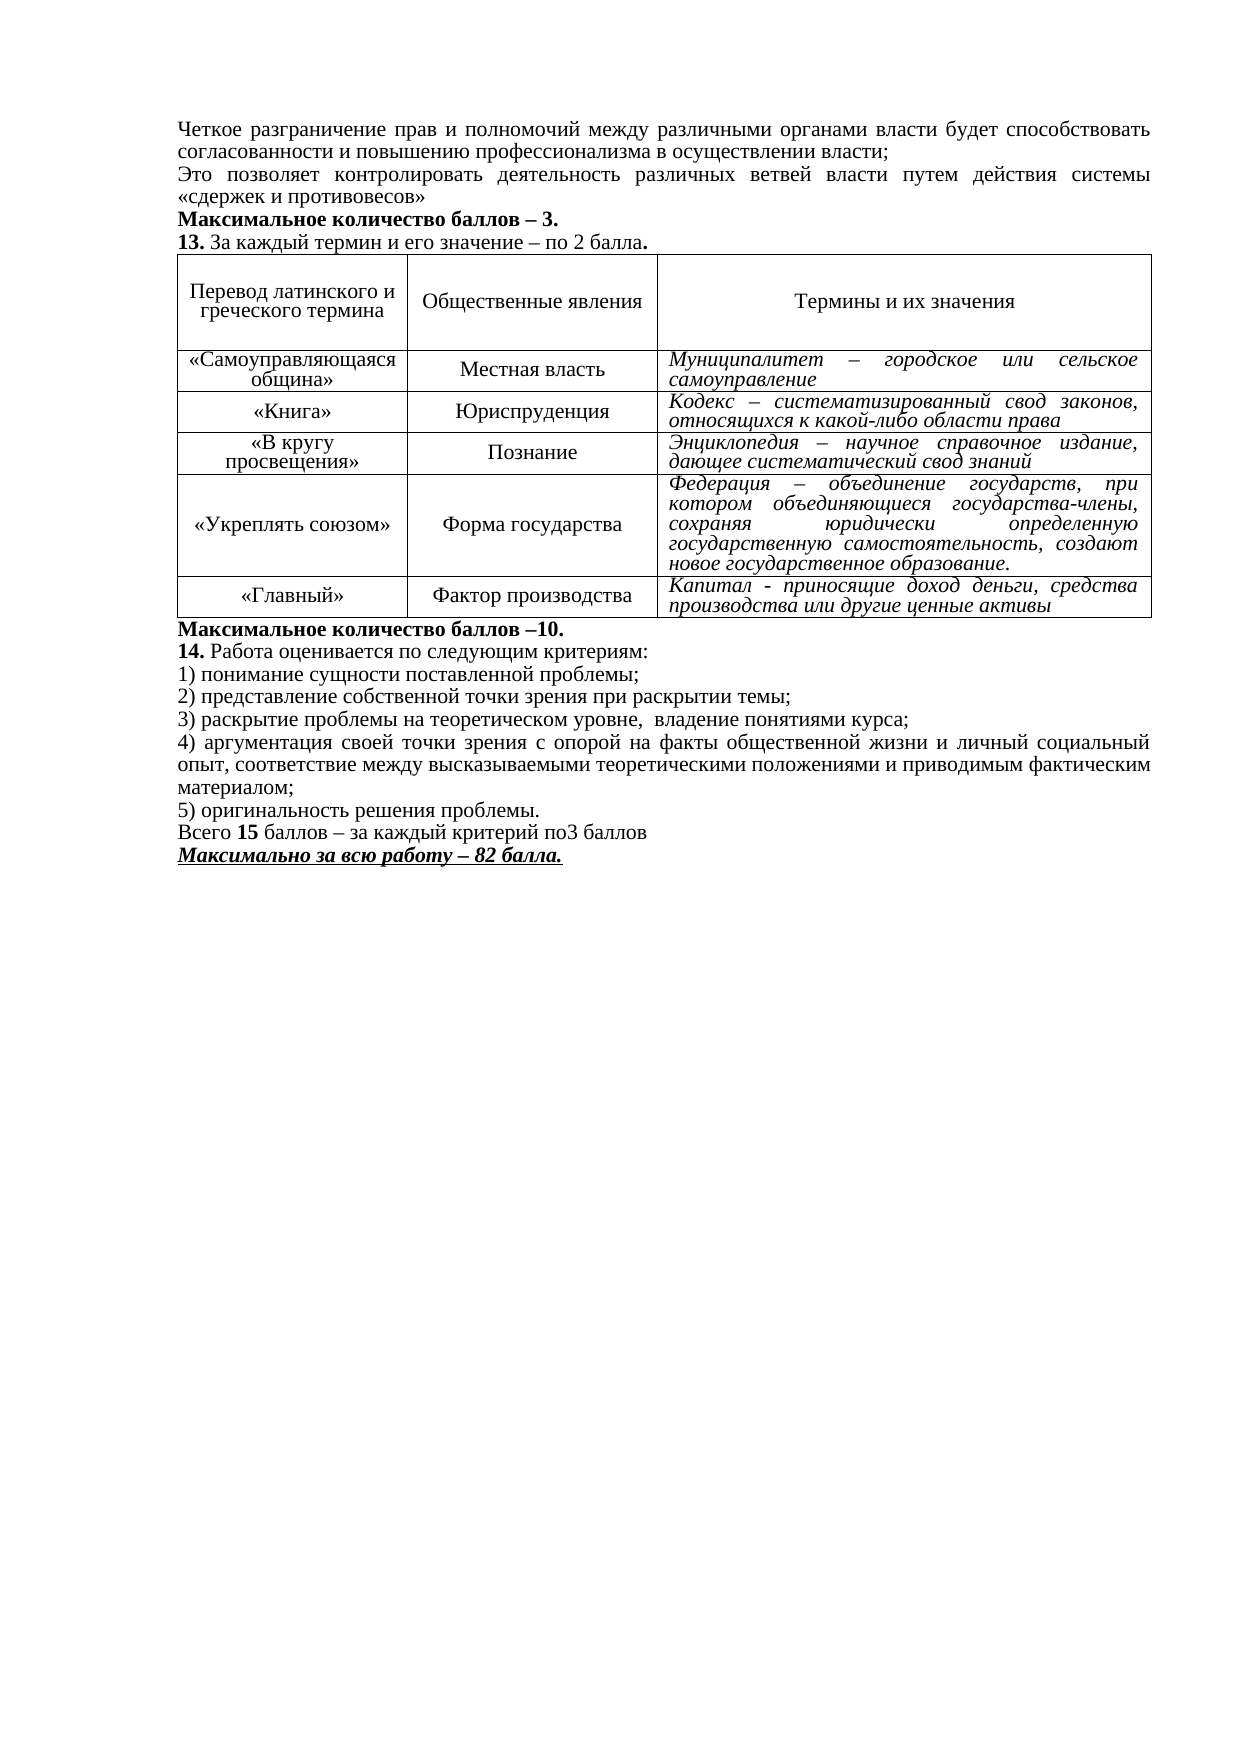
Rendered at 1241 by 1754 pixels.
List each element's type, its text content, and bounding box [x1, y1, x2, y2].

text 3) раскрытие проблемы на теоретическом уровне, владение понятиями курса; [177, 708, 1152, 731]
table_cell Кодекс – систематизированный свод законов, относящихся к какой-либо области права [658, 392, 1151, 432]
text 4) аргументация своей точки зрения с опорой на факты общественной жизни и личный социальный опыт, соответствие между высказываемыми теоретическими положениями и приводимым фактическим материалом; [177, 731, 1152, 799]
table_cell «Книга» [178, 392, 407, 432]
table_cell «Самоуправляющаяся община» [178, 351, 407, 391]
text 1) понимание сущности поставленной проблемы; [177, 663, 1152, 686]
text 5) оригинальность решения проблемы. [177, 799, 1152, 822]
list Это позволяет контролировать деятельность различных ветвей власти путем действия системы «сдержек и противовесов» [177, 163, 1152, 209]
table_cell Федерация – объединение государств, при котором объединяющиеся государства-члены, сохраняя юридически определенную государственную самостоятельность, создают новое государственное образование. [658, 475, 1151, 576]
table_header Перевод латинского и греческого термина [178, 255, 407, 349]
list Четкое разграничение прав и полномочий между различными органами власти будет способствовать согласованности и повышению профессионализма в осуществлении власти; [177, 118, 1152, 163]
table_header Общественные явления [408, 255, 657, 349]
text 14. Работа оценивается по следующим критериям: [177, 641, 1152, 663]
text Максимально за всю работу – 82 балла. [177, 844, 1152, 867]
table_cell Фактор производства [408, 577, 657, 617]
table_cell Форма государства [408, 475, 657, 576]
table_cell «В кругу просвещения» [178, 433, 407, 474]
table_cell Юриспруденция [408, 392, 657, 432]
text 2) представление собственной точки зрения при раскрытии темы; [177, 686, 1152, 708]
text Максимальное количество баллов –10. [177, 618, 1152, 641]
table_cell «Главный» [178, 577, 407, 617]
table_cell Капитал - приносящие доход деньги, средства производства или другие ценные активы [658, 577, 1151, 617]
table_header Термины и их значения [658, 255, 1151, 349]
text Всего 15 баллов – за каждый критерий по3 баллов [177, 822, 1152, 844]
table_cell Познание [408, 433, 657, 474]
table_cell Местная власть [408, 351, 657, 391]
table_cell Энциклопедия – научное справочное издание, дающее систематический свод знаний [658, 433, 1151, 474]
text 13. За каждый термин и его значение – по 2 балла. [177, 231, 1152, 254]
table_cell «Укреплять союзом» [178, 475, 407, 576]
text Максимальное количество баллов – 3. [177, 209, 1152, 231]
table_cell Муниципалитет – городское или сельское самоуправление [658, 351, 1151, 391]
